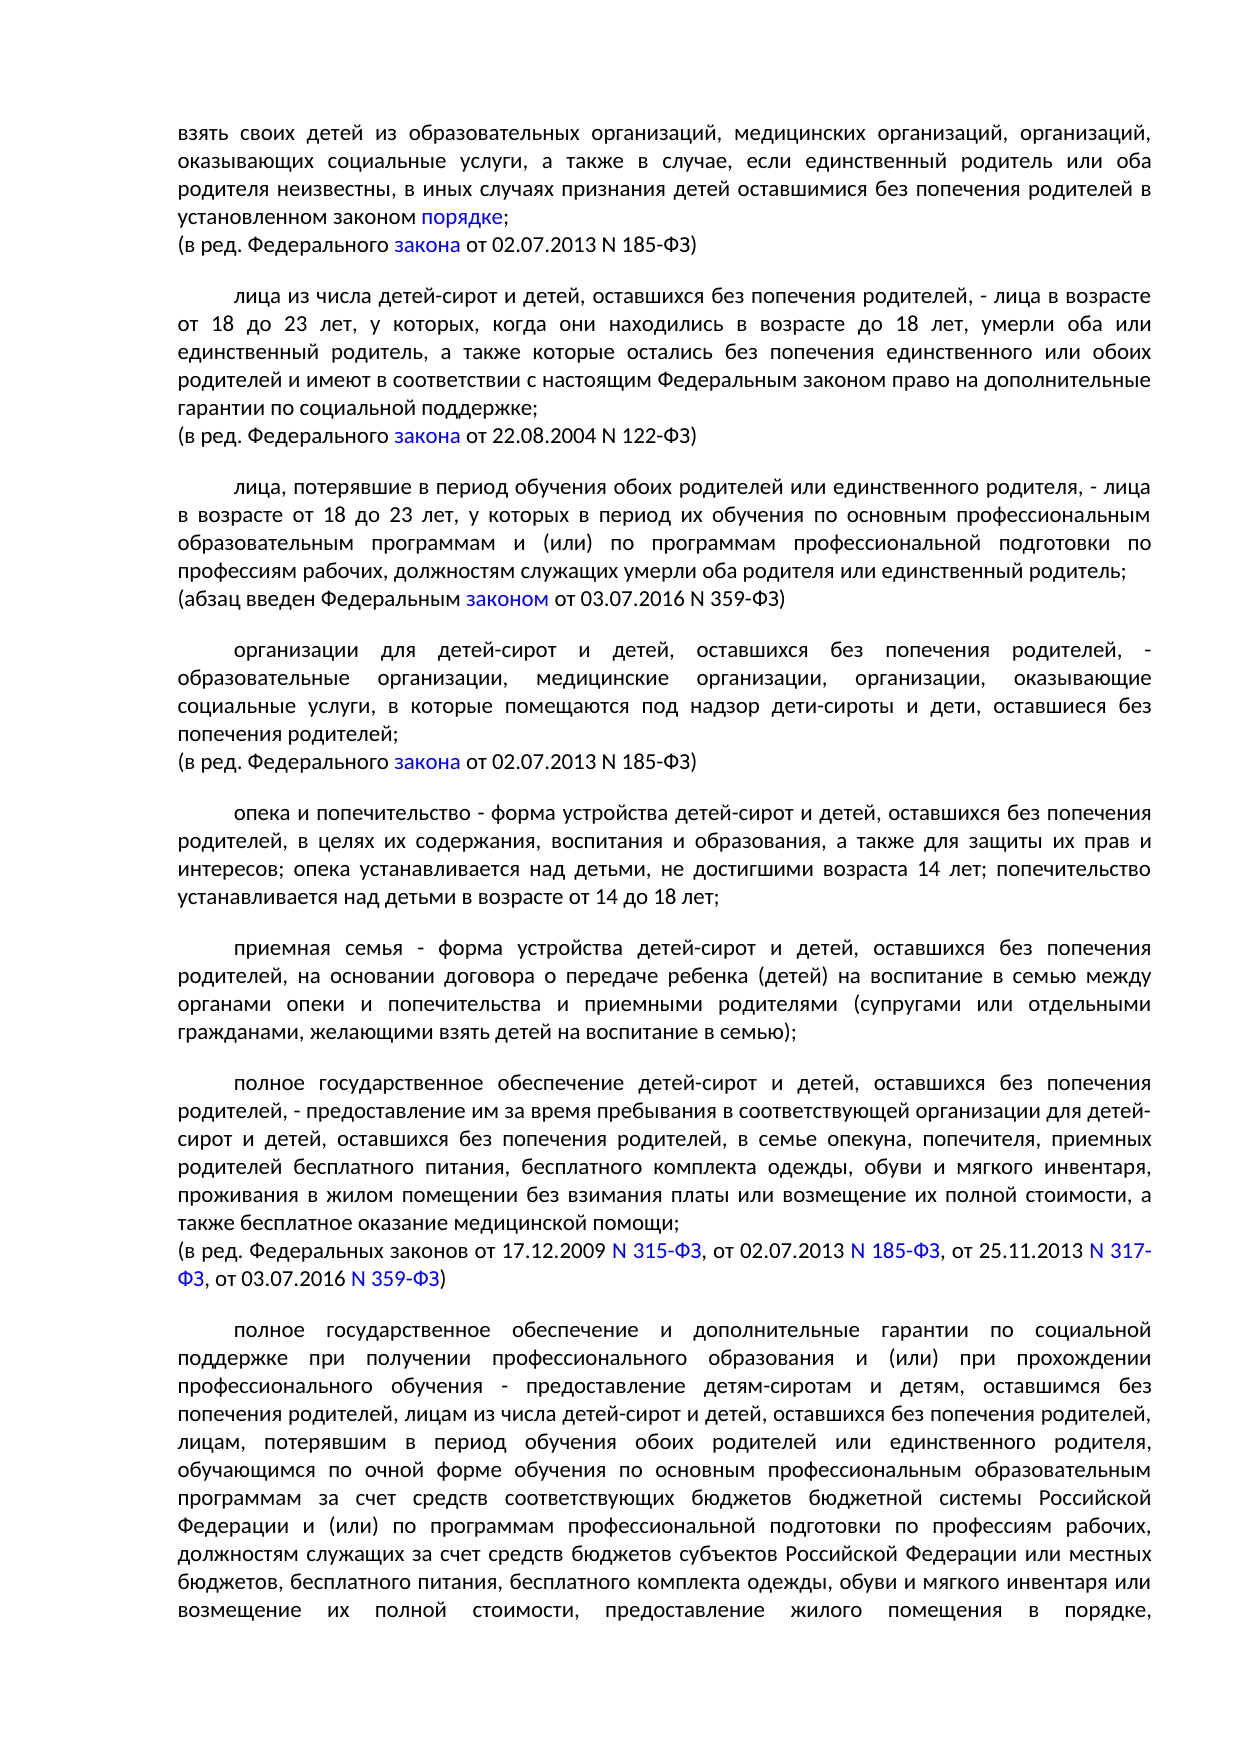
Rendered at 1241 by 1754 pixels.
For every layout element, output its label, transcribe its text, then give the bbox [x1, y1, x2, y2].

text лица из числа детей-сирот и детей, оставшихся без попечения родителей, - лица в возрасте от 18 до 23 лет, у которых, когда они находились в возрасте до 18 лет, умерли оба или единственный родитель, а также которые остались без попечения единственного или обоих родителей и имеют в соответствии с настоящим Федеральным законом право на дополнительные гарантии по социальной поддержке; [177, 281, 1152, 421]
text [177, 1315, 1152, 1623]
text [177, 118, 1152, 230]
text (в ред. Федерального закона от 22.08.2004 N 122-ФЗ) [177, 421, 1152, 449]
text (в ред. Федерального закона от 02.07.2013 N 185-ФЗ) [177, 230, 1152, 258]
text (в ред. Федерального закона от 02.07.2013 N 185-ФЗ) [177, 747, 1152, 775]
text опека и попечительство - форма устройства детей-сирот и детей, оставшихся без попечения родителей, в целях их содержания, воспитания и образования, а также для защиты их прав и интересов; опека устанавливается над детьми, не достигшими возраста 14 лет; попечительство устанавливается над детьми в возрасте от 14 до 18 лет; [177, 798, 1152, 910]
text организации для детей-сирот и детей, оставшихся без попечения родителей, - образовательные организации, медицинские организации, организации, оказывающие социальные услуги, в которые помещаются под надзор дети-сироты и дети, оставшиеся без попечения родителей; [177, 635, 1152, 747]
text лица, потерявшие в период обучения обоих родителей или единственного родителя, - лица в возрасте от 18 до 23 лет, у которых в период их обучения по основным профессиональным образовательным программам и (или) по программам профессиональной подготовки по профессиям рабочих, должностям служащих умерли оба родителя или единственный родитель; [177, 472, 1152, 584]
text полное государственное обеспечение детей-сирот и детей, оставшихся без попечения родителей, - предоставление им за время пребывания в соответствующей организации для детей-сирот и детей, оставшихся без попечения родителей, в семье опекуна, попечителя, приемных родителей бесплатного питания, бесплатного комплекта одежды, обуви и мягкого инвентаря, проживания в жилом помещении без взимания платы или возмещение их полной стоимости, а также бесплатное оказание медицинской помощи; [177, 1068, 1152, 1236]
text приемная семья - форма устройства детей-сирот и детей, оставшихся без попечения родителей, на основании договора о передаче ребенка (детей) на воспитание в семью между органами опеки и попечительства и приемными родителями (супругами или отдельными гражданами, желающими взять детей на воспитание в семью); [177, 933, 1152, 1045]
text (абзац введен Федеральным законом от 03.07.2016 N 359-ФЗ) [177, 584, 1152, 612]
text (в ред. Федеральных законов от 17.12.2009 N 315-ФЗ, от 02.07.2013 N 185-ФЗ, от 25.11.2013 N 317-ФЗ, от 03.07.2016 N 359-ФЗ) [177, 1236, 1152, 1292]
